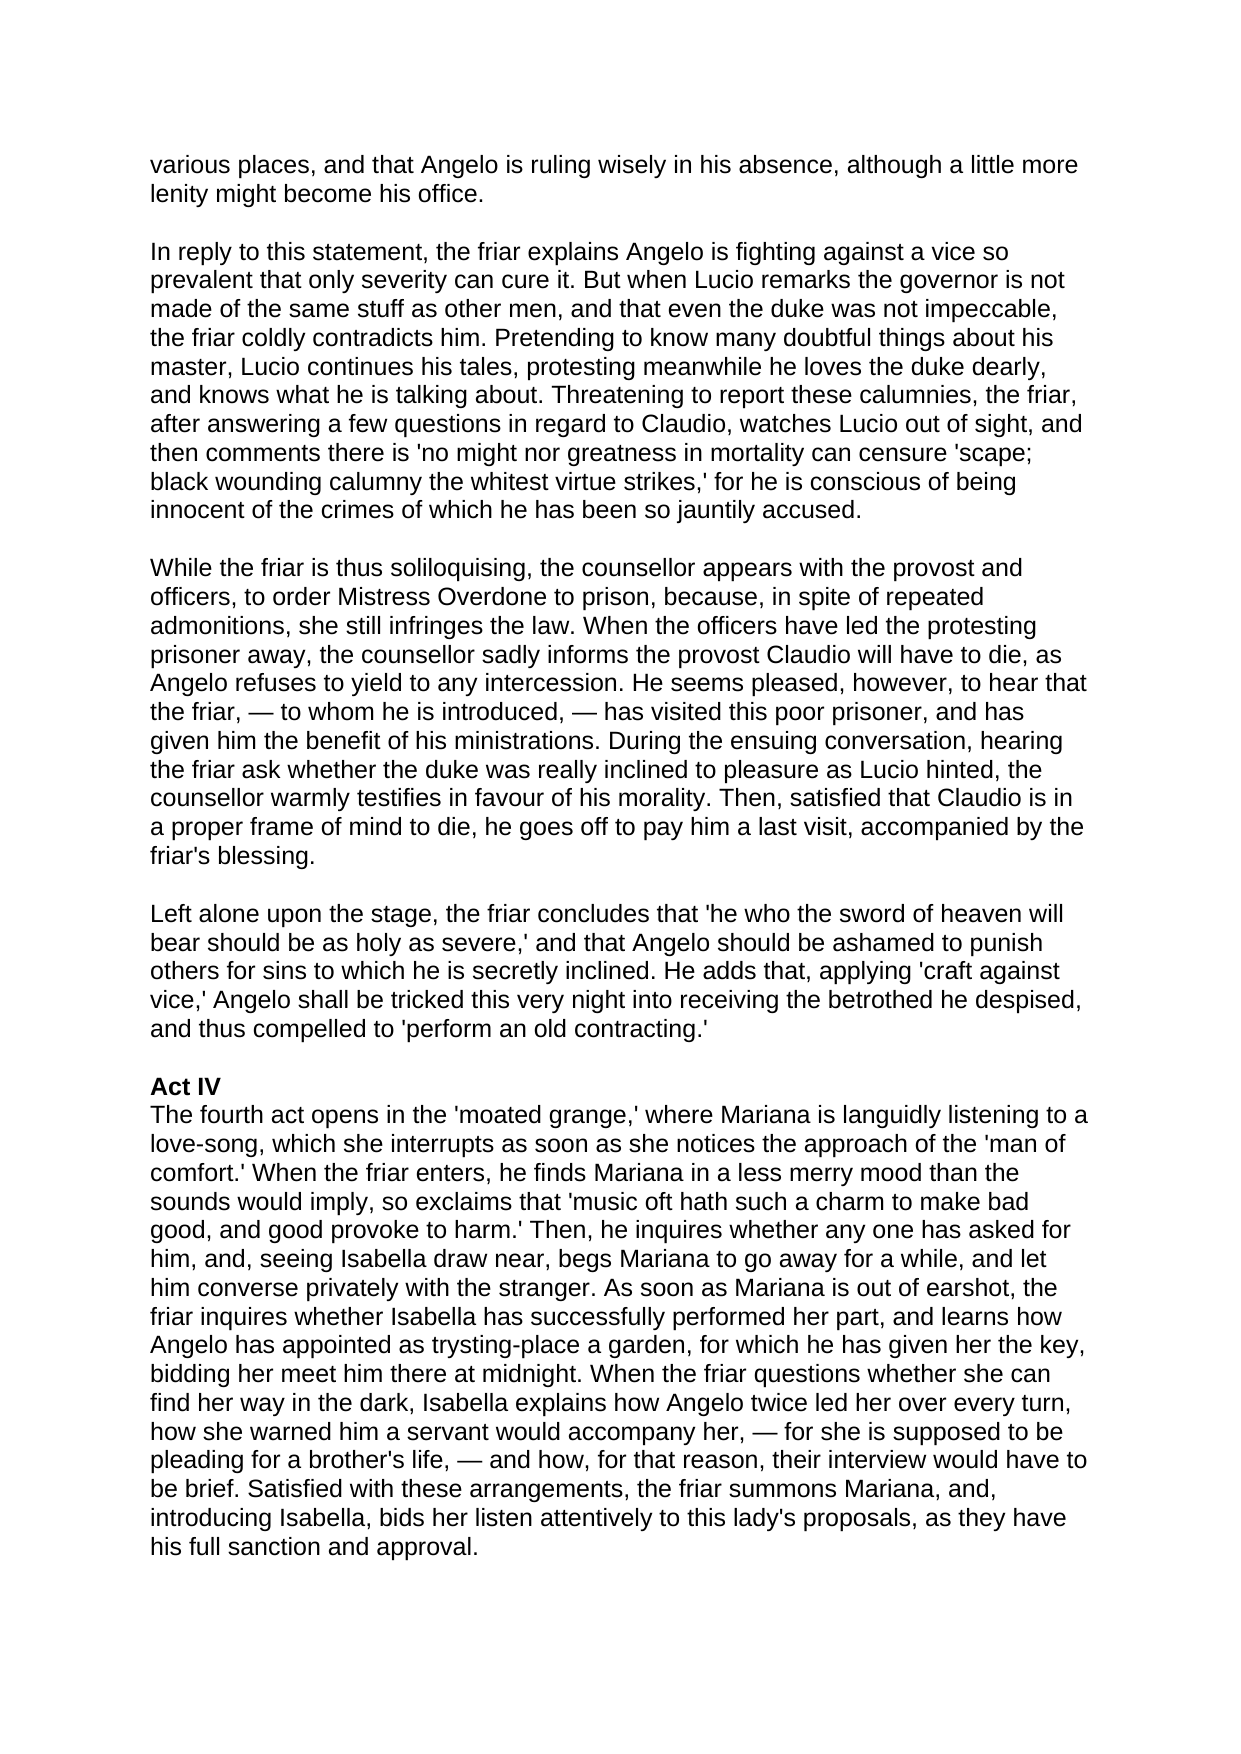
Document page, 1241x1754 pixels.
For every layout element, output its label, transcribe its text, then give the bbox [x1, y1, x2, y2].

text While the friar is thus soliloquising, the counsellor appears with the provost and officers, to order Mistress Overdone to prison, because, in spite of repeated admonitions, she still infringes the law. When the officers have led the protesting prisoner away, the counsellor sadly informs the provost Claudio will have to die, as Angelo refuses to yield to any intercession. He seems pleased, however, to hear that the friar, — to whom he is introduced, — has visited this poor prisoner, and has given him the benefit of his ministrations. During the ensuing conversation, hearing the friar ask whether the duke was really inclined to pleasure as Lucio hinted, the counsellor warmly testifies in favour of his morality. Then, satisfied that Claudio is in a proper frame of mind to die, he goes off to pay him a last visit, accompanied by the friar's blessing. [150, 553, 1090, 869]
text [150, 150, 1090, 207]
text Act IV The fourth act opens in the 'moated grange,' where Mariana is languidly listening to a love-song, which she interrupts as soon as she notices the approach of the 'man of comfort.' When the friar enters, he finds Mariana in a less merry mood than the sounds would imply, so exclaims that 'music oft hath such a charm to make bad good, and good provoke to harm.' Then, he inquires whether any one has asked for him, and, seeing Isabella draw near, begs Mariana to go away for a while, and let him converse privately with the stranger. As soon as Mariana is out of earshot, the friar inquires whether Isabella has successfully performed her part, and learns how Angelo has appointed as trysting-place a garden, for which he has given her the key, bidding her meet him there at midnight. When the friar questions whether she can find her way in the dark, Isabella explains how Angelo twice led her over every turn, how she warned him a servant would accompany her, — for she is supposed to be pleading for a brother's life, — and how, for that reason, their interview would have to be brief. Satisfied with these arrangements, the friar summons Mariana, and, introducing Isabella, bids her listen attentively to this lady's proposals, as they have his full sanction and approval. [150, 1072, 1090, 1560]
text In reply to this statement, the friar explains Angelo is fighting against a vice so prevalent that only severity can cure it. But when Lucio remarks the governor is not made of the same stuff as other men, and that even the duke was not impeccable, the friar coldly contradicts him. Pretending to know many doubtful things about his master, Lucio continues his tales, protesting meanwhile he loves the duke dearly, and knows what he is talking about. Threatening to report these calumnies, the friar, after answering a few questions in regard to Claudio, watches Lucio out of sight, and then comments there is 'no might nor greatness in mortality can censure 'scape; black wounding calumny the whitest virtue strikes,' for he is conscious of being innocent of the crimes of which he has been so jauntily accused. [150, 237, 1090, 524]
text Left alone upon the stage, the friar concludes that 'he who the sword of heaven will bear should be as holy as severe,' and that Angelo should be ashamed to punish others for sins to which he is secretly inclined. He adds that, applying 'craft against vice,' Angelo shall be tricked this very night into receiving the betrothed he despised, and thus compelled to 'perform an old contracting.' [150, 899, 1090, 1042]
